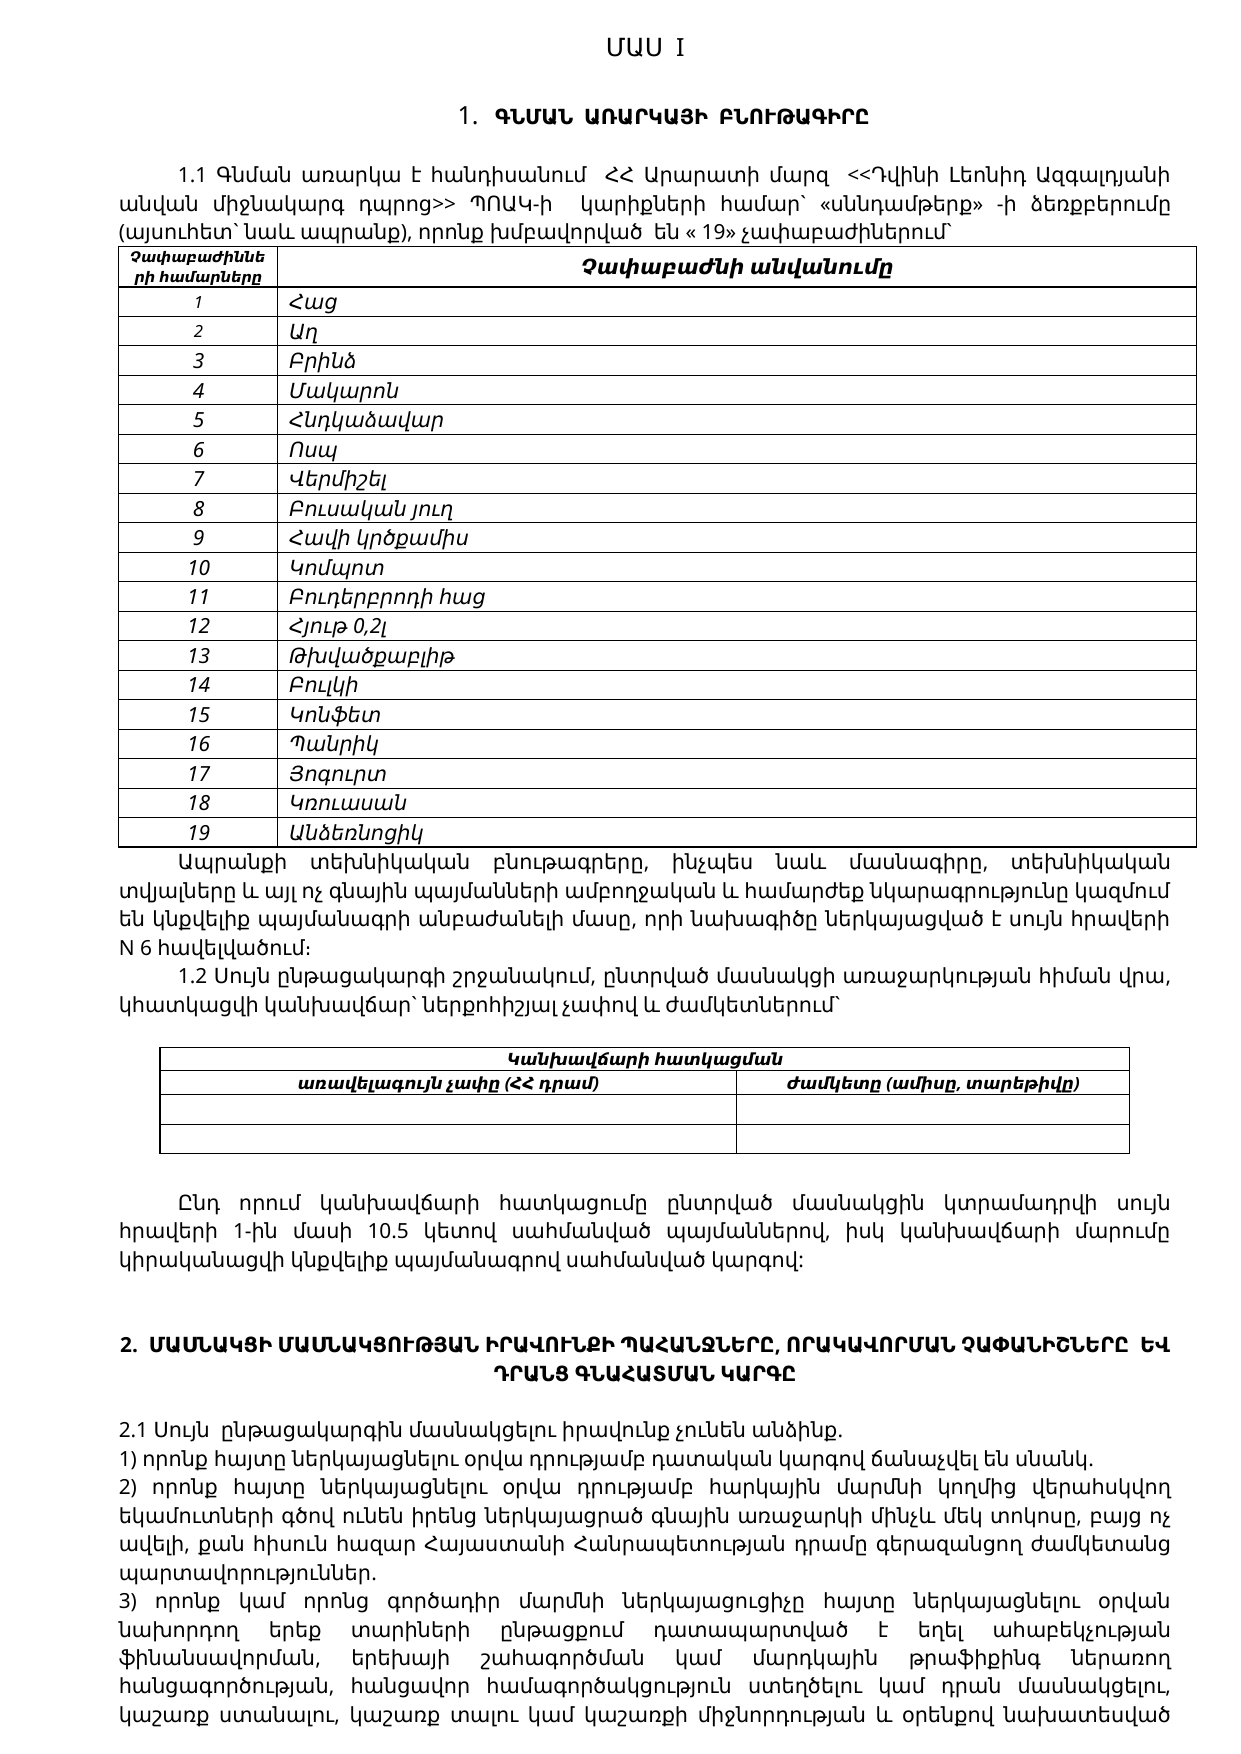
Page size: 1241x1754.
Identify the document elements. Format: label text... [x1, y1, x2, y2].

table_cell 10 [119, 553, 277, 581]
table_cell Բուդերբրոդի հաց [278, 582, 1196, 611]
table_cell 19 [119, 818, 277, 846]
text 2. ՄԱՍՆԱԿՑԻ ՄԱՍՆԱԿՑՈՒԹՅԱՆ ԻՐԱՎՈՒՆՔԻ ՊԱՀԱՆՋՆԵՐԸ, ՈՐԱԿԱՎՈՐՄԱՆ ՉԱՓԱՆԻՇՆԵՐԸ ԵՎ ԴՐԱՆՑ ԳՆԱՀԱՏՄԱՆ ԿԱՐԳԸ [118, 1330, 1171, 1387]
table_cell 12 [119, 612, 277, 640]
table_header Չափաբաժինների համարները [119, 247, 277, 286]
table_cell Կռուասան [278, 789, 1196, 817]
table_cell [737, 1125, 1129, 1153]
table_cell 18 [119, 789, 277, 817]
table_cell Հաց [278, 288, 1196, 316]
text Ապրանքի տեխնիկական բնութագրերը, ինչպես նաև մասնագիրը, տեխնիկական տվյալները և այլ ոչ գնային պայմանների ամբողջական և համարժեք նկարագրությունը կազմում են կնքվելիք պայմանագրի անբաժանելի մասը, որի նախագիծը ներկայացված է սույն հրավերի N 6 հավելվածում։ [118, 848, 1171, 961]
table_cell 16 [119, 730, 277, 758]
table_cell 2 [119, 317, 277, 345]
text 2) որոնք հայտը ներկայացնելու օրվա դրությամբ հարկային մարմնի կողմից վերահսկվող եկամուտների գծով ունեն իրենց ներկայացրած գնային առաջարկի մինչև մեկ տոկոսը, բայց ոչ ավելի, քան հիսուն հազար Հայաստանի Հանրապետության դրամը գերազանցող ժամկետանց պարտավորություններ. [118, 1472, 1171, 1586]
table_cell 15 [119, 700, 277, 728]
table_cell Բրինձ [278, 346, 1196, 375]
table_cell Կոնֆետ [278, 700, 1196, 728]
table_header Չափաբաժնի անվանումը [278, 247, 1196, 286]
table_cell [161, 1125, 736, 1153]
list ԳՆՄԱՆ ԱՌԱՐԿԱՅԻ ԲՆՈՒԹԱԳԻՐԸ [156, 98, 1171, 132]
table_cell Հնդկաձավար [278, 405, 1196, 434]
table_cell ժամկետը (ամիսը, տարեթիվը) [737, 1071, 1129, 1094]
table_cell Անձեռնոցիկ [278, 818, 1196, 846]
text 2.1 Սույն ընթացակարգին մասնակցելու իրավունք չունեն անձինք. [118, 1416, 1171, 1444]
table_cell Բուլկի [278, 671, 1196, 699]
table_cell 9 [119, 523, 277, 552]
table_cell Հավի կրծքամիս [278, 523, 1196, 552]
table_cell [737, 1095, 1129, 1123]
table_cell Կոմպոտ [278, 553, 1196, 581]
table_cell 3 [119, 346, 277, 375]
table_cell Թխվածքաբլիթ [278, 641, 1196, 669]
table_cell 14 [119, 671, 277, 699]
table_cell 4 [119, 376, 277, 404]
table_cell 8 [119, 494, 277, 522]
text 1.2 Սույն ընթացակարգի շրջանակում, ընտրված մասնակցի առաջարկության հիման վրա, կհատկացվի կանխավճար` ներքոհիշյալ չափով և ժամկետներում` [118, 961, 1171, 1018]
table_cell 5 [119, 405, 277, 434]
table_cell [161, 1095, 736, 1123]
subtitle 1.1 Գնման առարկա է հանդիսանում ՀՀ Արարատի մարզ <<Դվինի Լեոնիդ Ազգալդյանի անվան միջնակարգ դպրոց>> ՊՈԱԿ-ի կարիքների համար` «սննդամթերք» -ի ձեռքբերումը (այսուհետ` նաև ապրանք), որոնք խմբավորված են « 19» չափաբաժիներում` [118, 160, 1171, 246]
table_cell Պանրիկ [278, 730, 1196, 758]
table_cell Հյութ 0,2լ [278, 612, 1196, 640]
table_cell 6 [119, 435, 277, 463]
table_cell առավելագույն չափը (ՀՀ դրամ) [161, 1071, 736, 1094]
table_cell Յոգուրտ [278, 759, 1196, 787]
table_cell Ոսպ [278, 435, 1196, 463]
table_cell Բուսական յուղ [278, 494, 1196, 522]
table_cell 7 [119, 464, 277, 493]
table_cell Մակարոն [278, 376, 1196, 404]
table_header Կանխավճարի հատկացման [161, 1048, 1129, 1070]
table_cell Աղ [278, 317, 1196, 345]
table_cell Վերմիշել [278, 464, 1196, 493]
text ՄԱՍ I [118, 29, 1171, 64]
table_cell 13 [119, 641, 277, 669]
text Ընդ որում կանխավճարի հատկացումը ընտրված մասնակցին կտրամադրվի սույն հրավերի 1-ին մասի 10.5 կետով սահմանված պայմաններով, իսկ կանխավճարի մարումը կիրականացվի կնքվելիք պայմանագրով սահմանված կարգով: [118, 1188, 1171, 1273]
text 1) որոնք հայտը ներկայացնելու օրվա դրությամբ դատական կարգով ճանաչվել են սնանկ. [118, 1444, 1171, 1472]
table_cell 11 [119, 582, 277, 611]
table_cell 17 [119, 759, 277, 787]
table_cell 1 [119, 288, 277, 316]
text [118, 1586, 1171, 1728]
